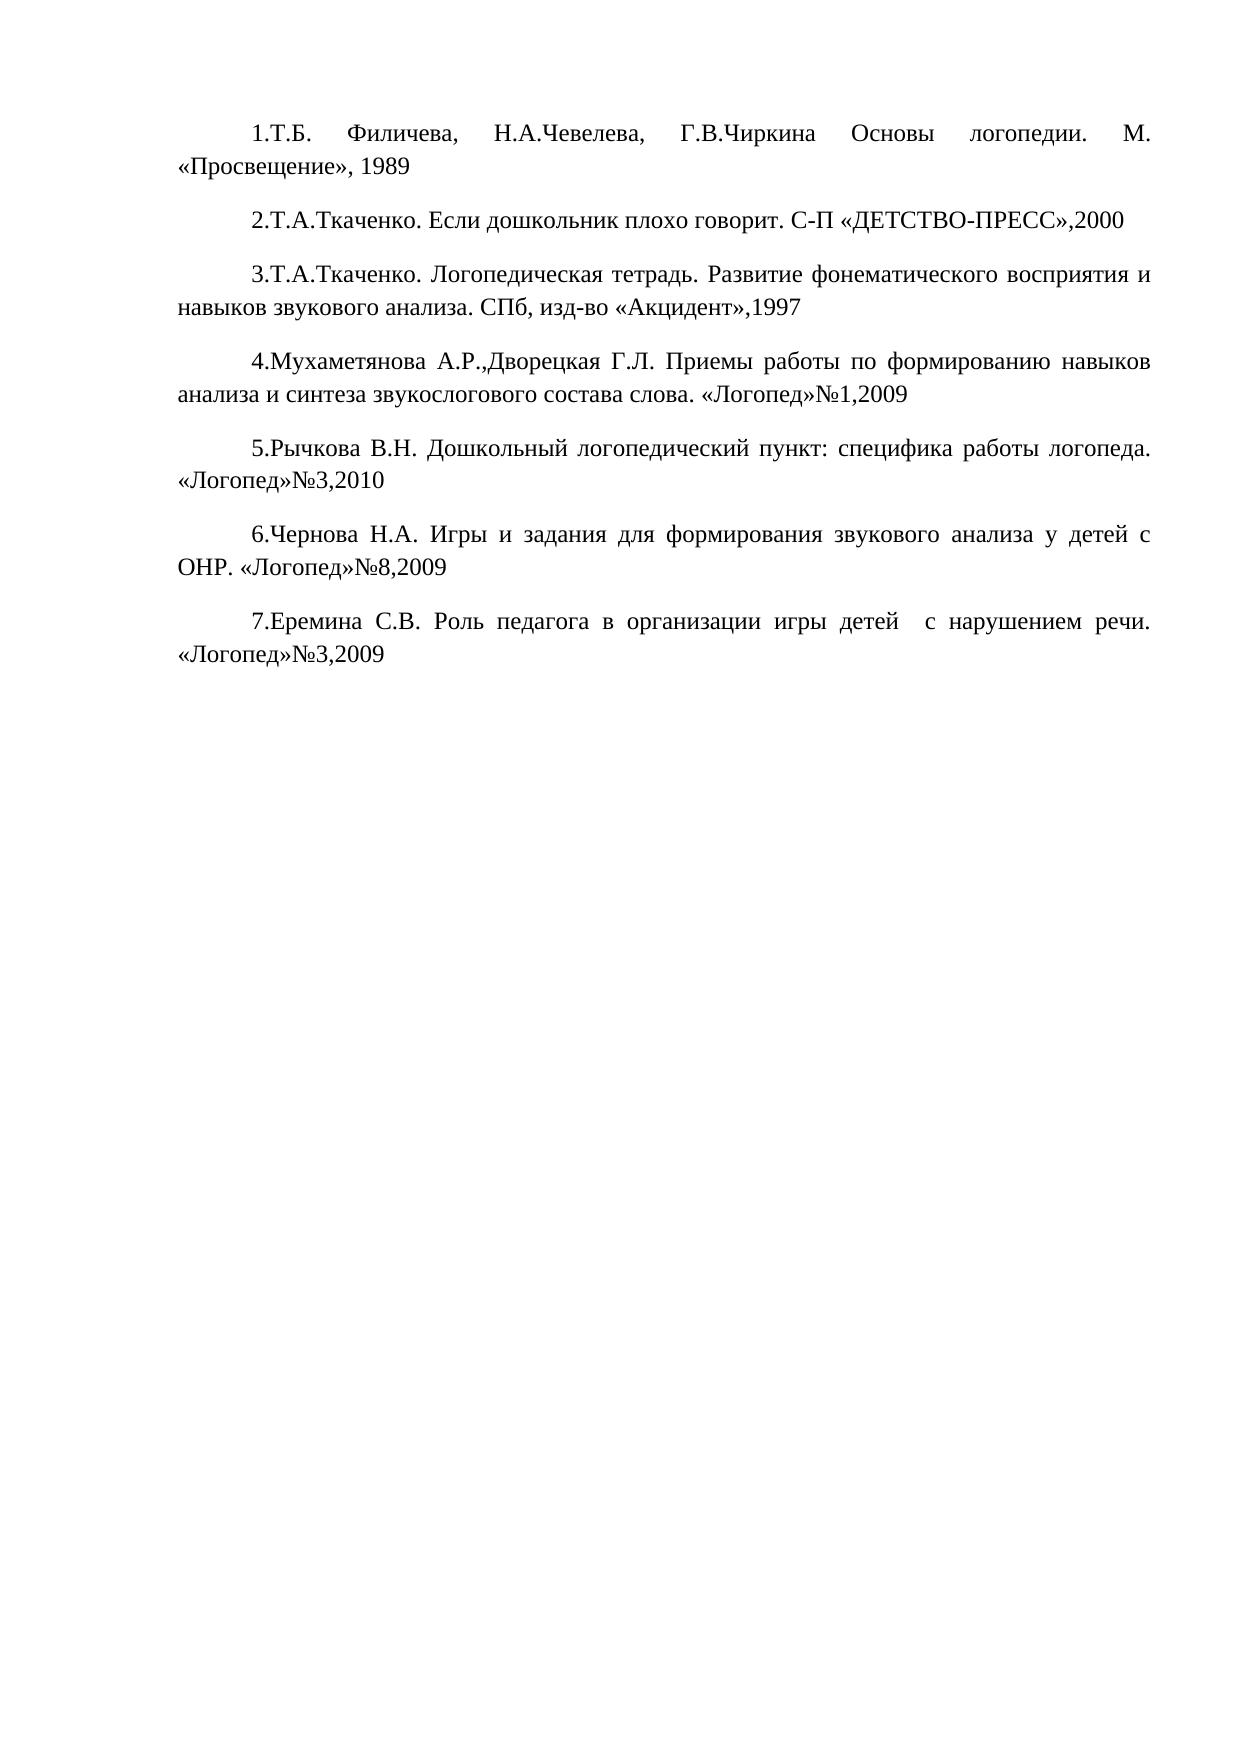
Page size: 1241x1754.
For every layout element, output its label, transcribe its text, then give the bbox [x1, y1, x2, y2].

text 5.Рычкова В.Н. Дошкольный логопедический пункт: специфика работы логопеда. «Логопед»№3,2010 [177, 433, 1152, 494]
text 2.Т.А.Ткаченко. Если дошкольник плохо говорит. С-П «ДЕТСТВО-ПРЕСС»,2000 [177, 205, 1152, 234]
text 3.Т.А.Ткаченко. Логопедическая тетрадь. Развитие фонематического восприятия и навыков звукового анализа. СПб, изд-во «Акцидент»,1997 [177, 259, 1152, 321]
text 7.Еремина С.В. Роль педагога в организации игры детей с нарушением речи. «Логопед»№3,2009 [177, 606, 1152, 668]
text 6.Чернова Н.А. Игры и задания для формирования звукового анализа у детей с ОНР. «Логопед»№8,2009 [177, 519, 1152, 581]
text 4.Мухаметянова А.Р.,Дворецкая Г.Л. Приемы работы по формированию навыков анализа и синтеза звукослогового состава слова. «Логопед»№1,2009 [177, 346, 1152, 407]
text 1.Т.Б. Филичева, Н.А.Чевелева, Г.В.Чиркина Основы логопедии. М. «Просвещение», 1989 [177, 118, 1152, 180]
